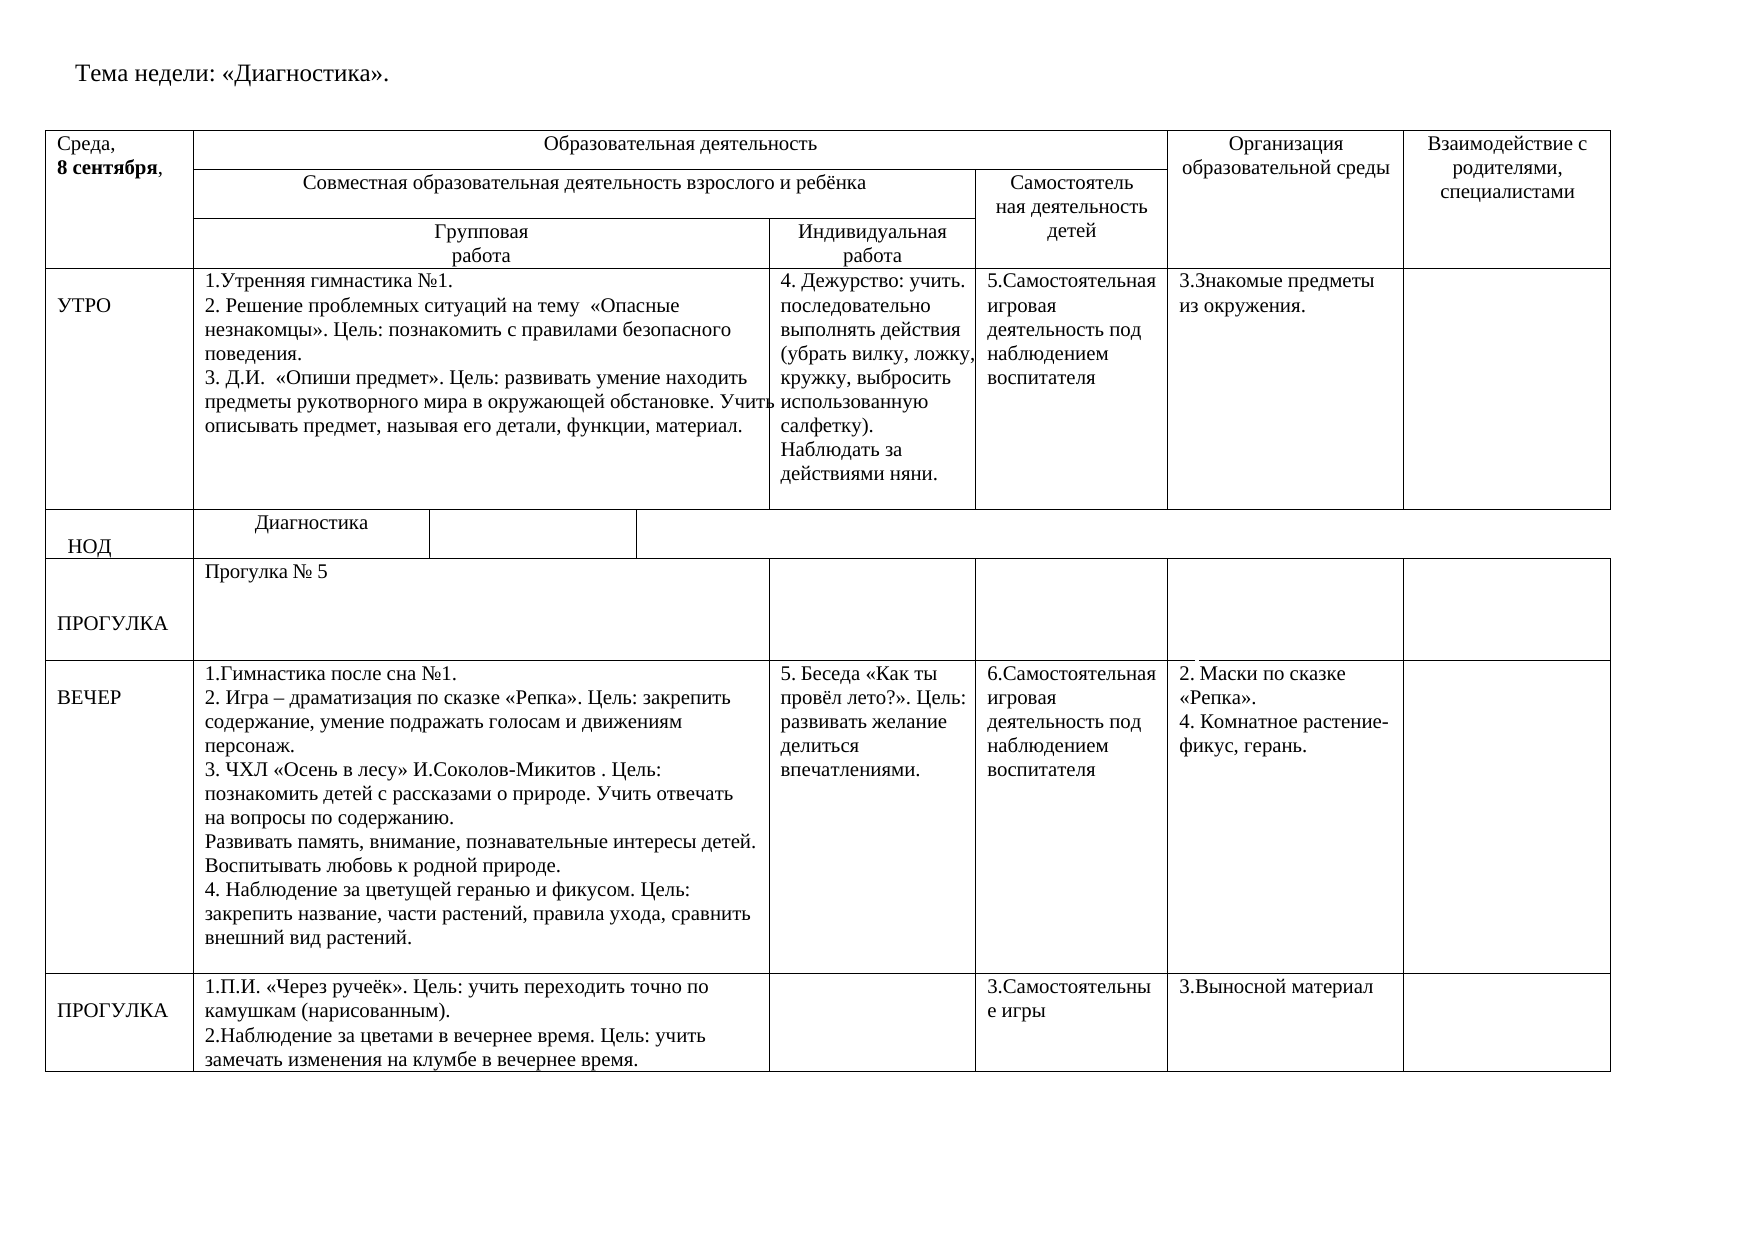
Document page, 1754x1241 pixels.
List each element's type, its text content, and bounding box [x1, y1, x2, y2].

table_cell [1168, 559, 1403, 659]
table_cell Индивидуальная работа [770, 219, 975, 267]
table_cell Совместная образовательная деятельность взрослого и ребёнка [194, 170, 975, 218]
table_cell 1.Утренняя гимнастика №1. 2. Решение проблемных ситуаций на тему «Опасные незнакомцы». Цель: познакомить с правилами безопасного поведения. 3. Д.И. «Опиши предмет». Цель: развивать умение находить предметы рукотворного мира в окружающей обстановке. Учить описывать предмет, называя его детали, функции, материал. [194, 269, 769, 509]
table_cell УТРО [46, 269, 193, 509]
table_cell 1.П.И. «Через ручеёк». Цель: учить переходить точно по камушкам (нарисованным). 2.Наблюдение за цветами в вечернее время. Цель: учить замечать изменения на клумбе в вечернее время. [194, 974, 769, 1071]
table_cell 3.Знакомые предметы из окружения. [1168, 269, 1403, 509]
table_cell Самостоятель ная деятельность детей [976, 170, 1167, 267]
text Тема недели: «Диагностика». [75, 58, 1679, 87]
table_header Взаимодействие с родителями, специалистами [1404, 131, 1610, 267]
table_cell 6.Самостоятельная игровая деятельность под наблюдением воспитателя [976, 661, 1167, 973]
table_cell ПРОГУЛКА [46, 974, 193, 1071]
table_cell 4. Дежурство: учить. последовательно выполнять действия (убрать вилку, ложку, кружку, выбросить использованную салфетку). Наблюдать за действиями няни. [770, 269, 975, 509]
table_cell 3.Выносной материал [1168, 974, 1403, 1071]
table_cell [976, 559, 1167, 659]
table_cell НОД [46, 510, 193, 558]
table_header Среда, 8 сентября, [46, 131, 193, 267]
table_cell Прогулка № 5 [194, 559, 769, 659]
table_cell 5. Беседа «Как ты провёл лето?». Цель: развивать желание делиться впечатлениями. [770, 661, 975, 973]
table_header Организация образовательной среды [1168, 131, 1403, 267]
table_cell ПРОГУЛКА [46, 559, 193, 659]
table_cell Групповая работа [194, 219, 769, 267]
table_cell [1404, 559, 1610, 659]
table_cell [1404, 974, 1610, 1071]
table_cell [770, 559, 975, 659]
table_cell ВЕЧЕР [46, 661, 193, 973]
table_cell [430, 510, 636, 558]
table_cell 2. Маски по сказке «Репка». 4. Комнатное растение-фикус, герань. [1168, 661, 1403, 973]
table_header Образовательная деятельность [194, 131, 1167, 169]
table_cell [1404, 269, 1610, 509]
table_cell 1.Гимнастика после сна №1. 2. Игра – драматизация по сказке «Репка». Цель: закрепить содержание, умение подражать голосам и движениям персонаж. 3. ЧХЛ «Осень в лесу» И.Соколов-Микитов . Цель: познакомить детей с рассказами о природе. Учить отвечать на вопросы по содержанию. Развивать память, внимание, познавательные интересы детей. Воспитывать любовь к родной природе. 4. Наблюдение за цветущей геранью и фикусом. Цель: закрепить название, части растений, правила ухода, сравнить внешний вид растений. [194, 661, 769, 973]
table_cell [1404, 661, 1610, 973]
table_cell 3.Самостоятельные игры [976, 974, 1167, 1071]
table_cell [770, 974, 975, 1071]
table_cell 5.Самостоятельная игровая деятельность под наблюдением воспитателя [976, 269, 1167, 509]
table_cell Диагностика [194, 510, 429, 558]
